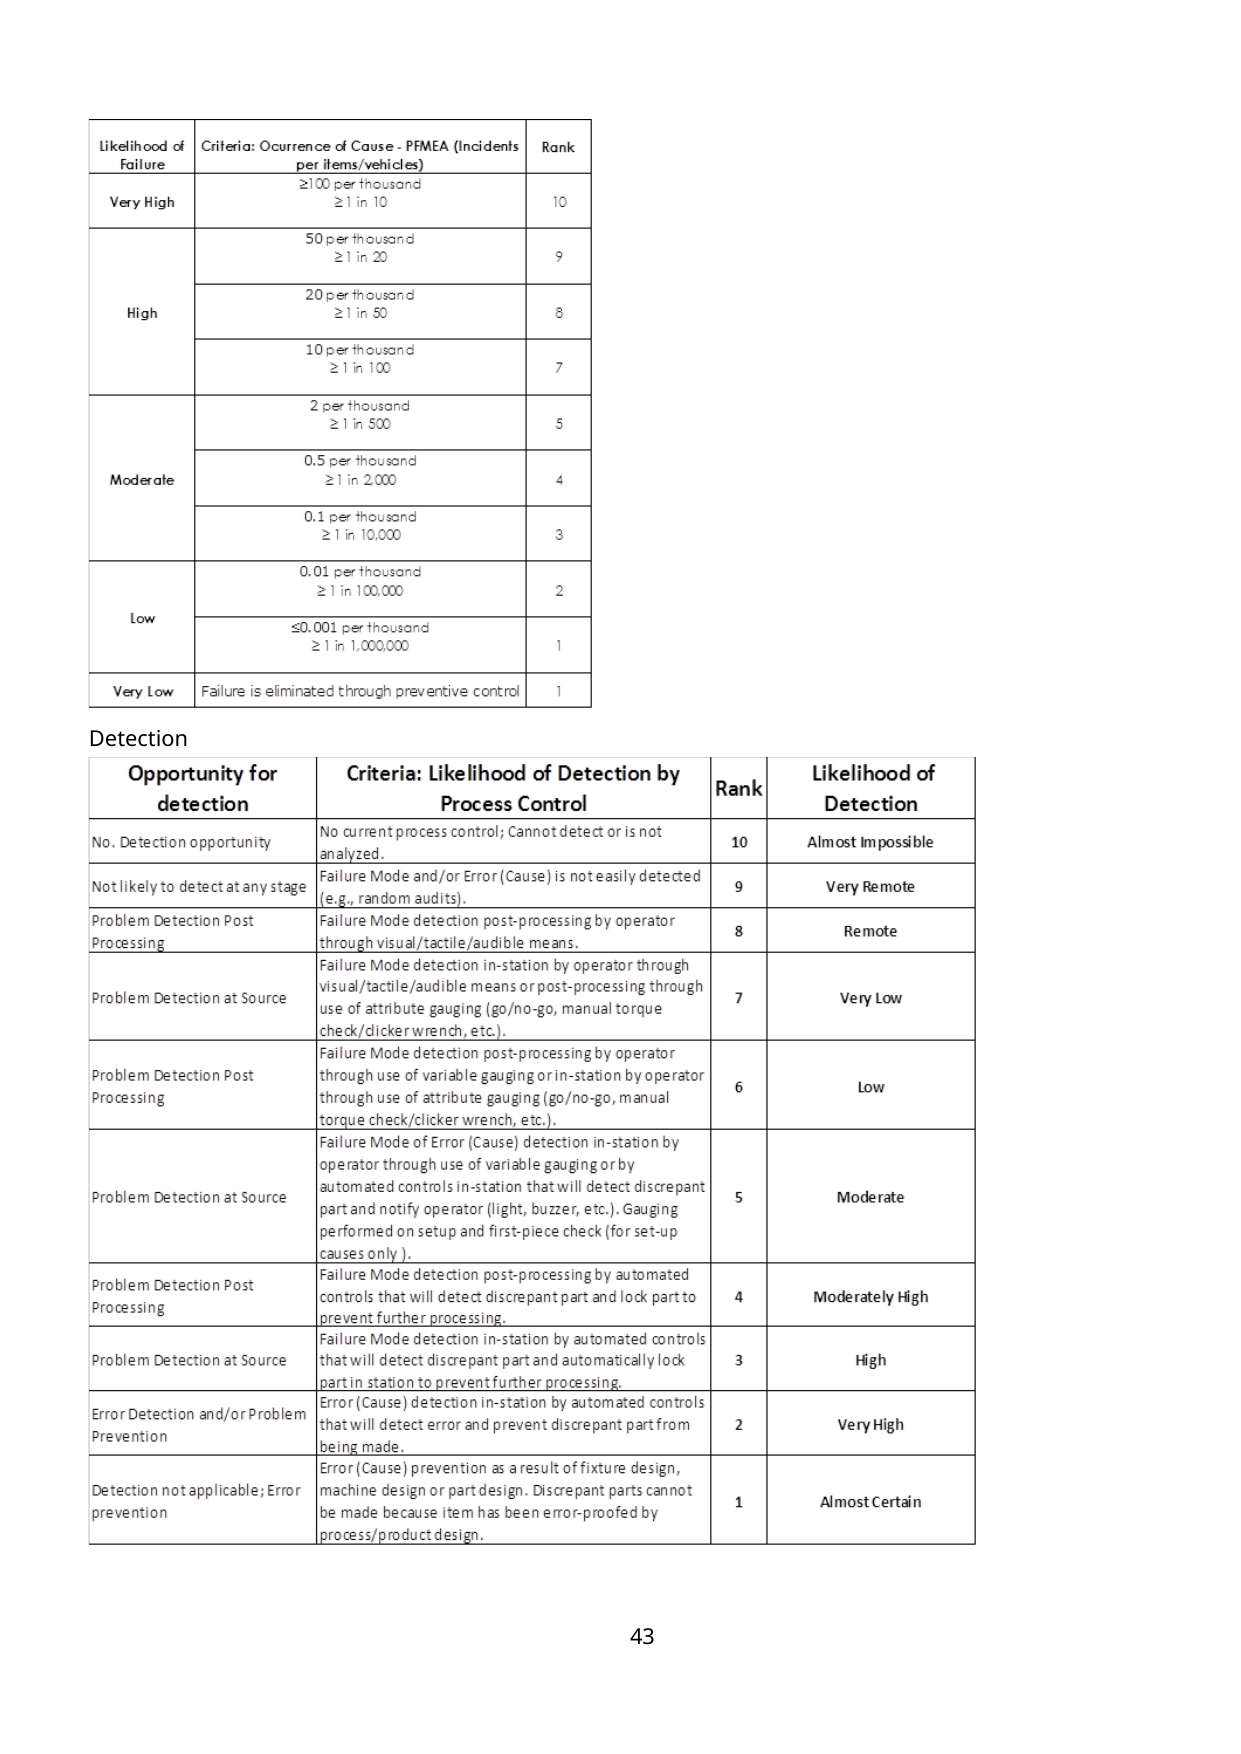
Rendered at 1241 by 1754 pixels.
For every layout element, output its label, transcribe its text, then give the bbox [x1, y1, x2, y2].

picture [88, 757, 977, 1546]
text Detection [89, 719, 1196, 757]
picture [88, 119, 593, 709]
